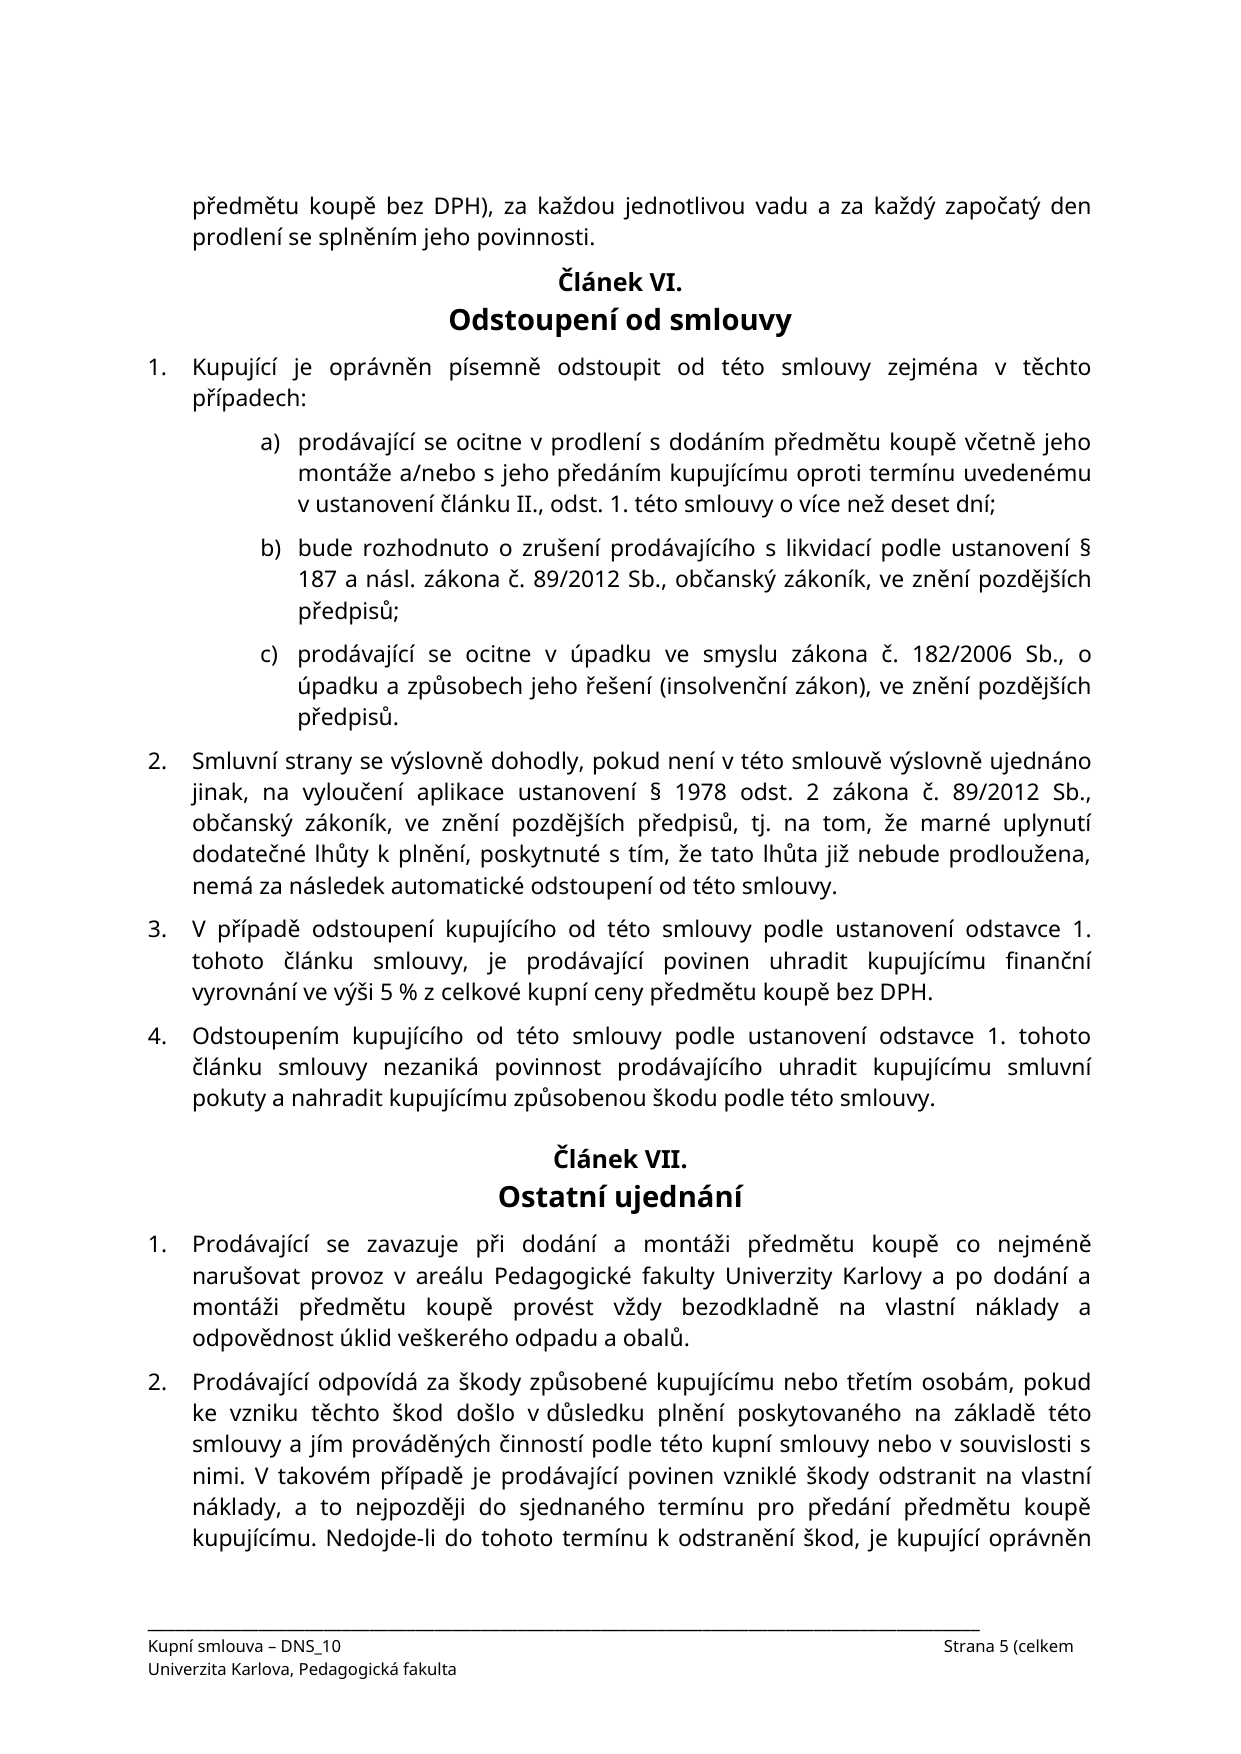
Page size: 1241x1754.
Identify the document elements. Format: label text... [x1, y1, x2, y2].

list Smluvní strany se výslovně dohodly, pokud není v této smlouvě výslovně ujednáno jinak, na vyloučení aplikace ustanovení § 1978 odst. 2 zákona č. 89/2012 Sb., občanský zákoník, ve znění pozdějších předpisů, tj. na tom, že marné uplynutí dodatečné lhůty k plnění, poskytnuté s tím, že tato lhůta již nebude prodloužena, nemá za následek automatické odstoupení od této smlouvy. [148, 745, 1093, 901]
text Odstoupení od smlouvy [148, 299, 1093, 338]
list Prodávající se zavazuje při dodání a montáži předmětu koupě co nejméně narušovat provoz v areálu Pedagogické fakulty Univerzity Karlovy a po dodání a montáži předmětu koupě provést vždy bezodkladně na vlastní náklady a odpovědnost úklid veškerého odpadu a obalů. [148, 1228, 1093, 1353]
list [148, 190, 1093, 252]
list prodávající se ocitne v úpadku ve smyslu zákona č. 182/2006 Sb., o úpadku a způsobech jeho řešení (insolvenční zákon), ve znění pozdějších předpisů. [260, 638, 1093, 732]
list prodávající se ocitne v prodlení s dodáním předmětu koupě včetně jeho montáže a/nebo s jeho předáním kupujícímu oproti termínu uvedenému v ustanovení článku II., odst. 1. této smlouvy o více než deset dní; [260, 426, 1093, 520]
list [148, 1366, 1093, 1553]
list V případě odstoupení kupujícího od této smlouvy podle ustanovení odstavce 1. tohoto článku smlouvy, je prodávající povinen uhradit kupujícímu finanční vyrovnání ve výši 5 % z celkové kupní ceny předmětu koupě bez DPH. [148, 913, 1093, 1007]
text Článek VII. [148, 1142, 1093, 1176]
list Odstoupením kupujícího od této smlouvy podle ustanovení odstavce 1. tohoto článku smlouvy nezaniká povinnost prodávajícího uhradit kupujícímu smluvní pokuty a nahradit kupujícímu způsobenou škodu podle této smlouvy. [148, 1020, 1093, 1113]
text Ostatní ujednání [148, 1176, 1093, 1216]
list Kupující je oprávněn písemně odstoupit od této smlouvy zejména v těchto případech: [147, 351, 1093, 413]
list bude rozhodnuto o zrušení prodávajícího s likvidací podle ustanovení § 187 a násl. zákona č. 89/2012 Sb., občanský zákoník, ve znění pozdějších předpisů; [260, 532, 1093, 626]
text Článek VI. [148, 265, 1093, 299]
